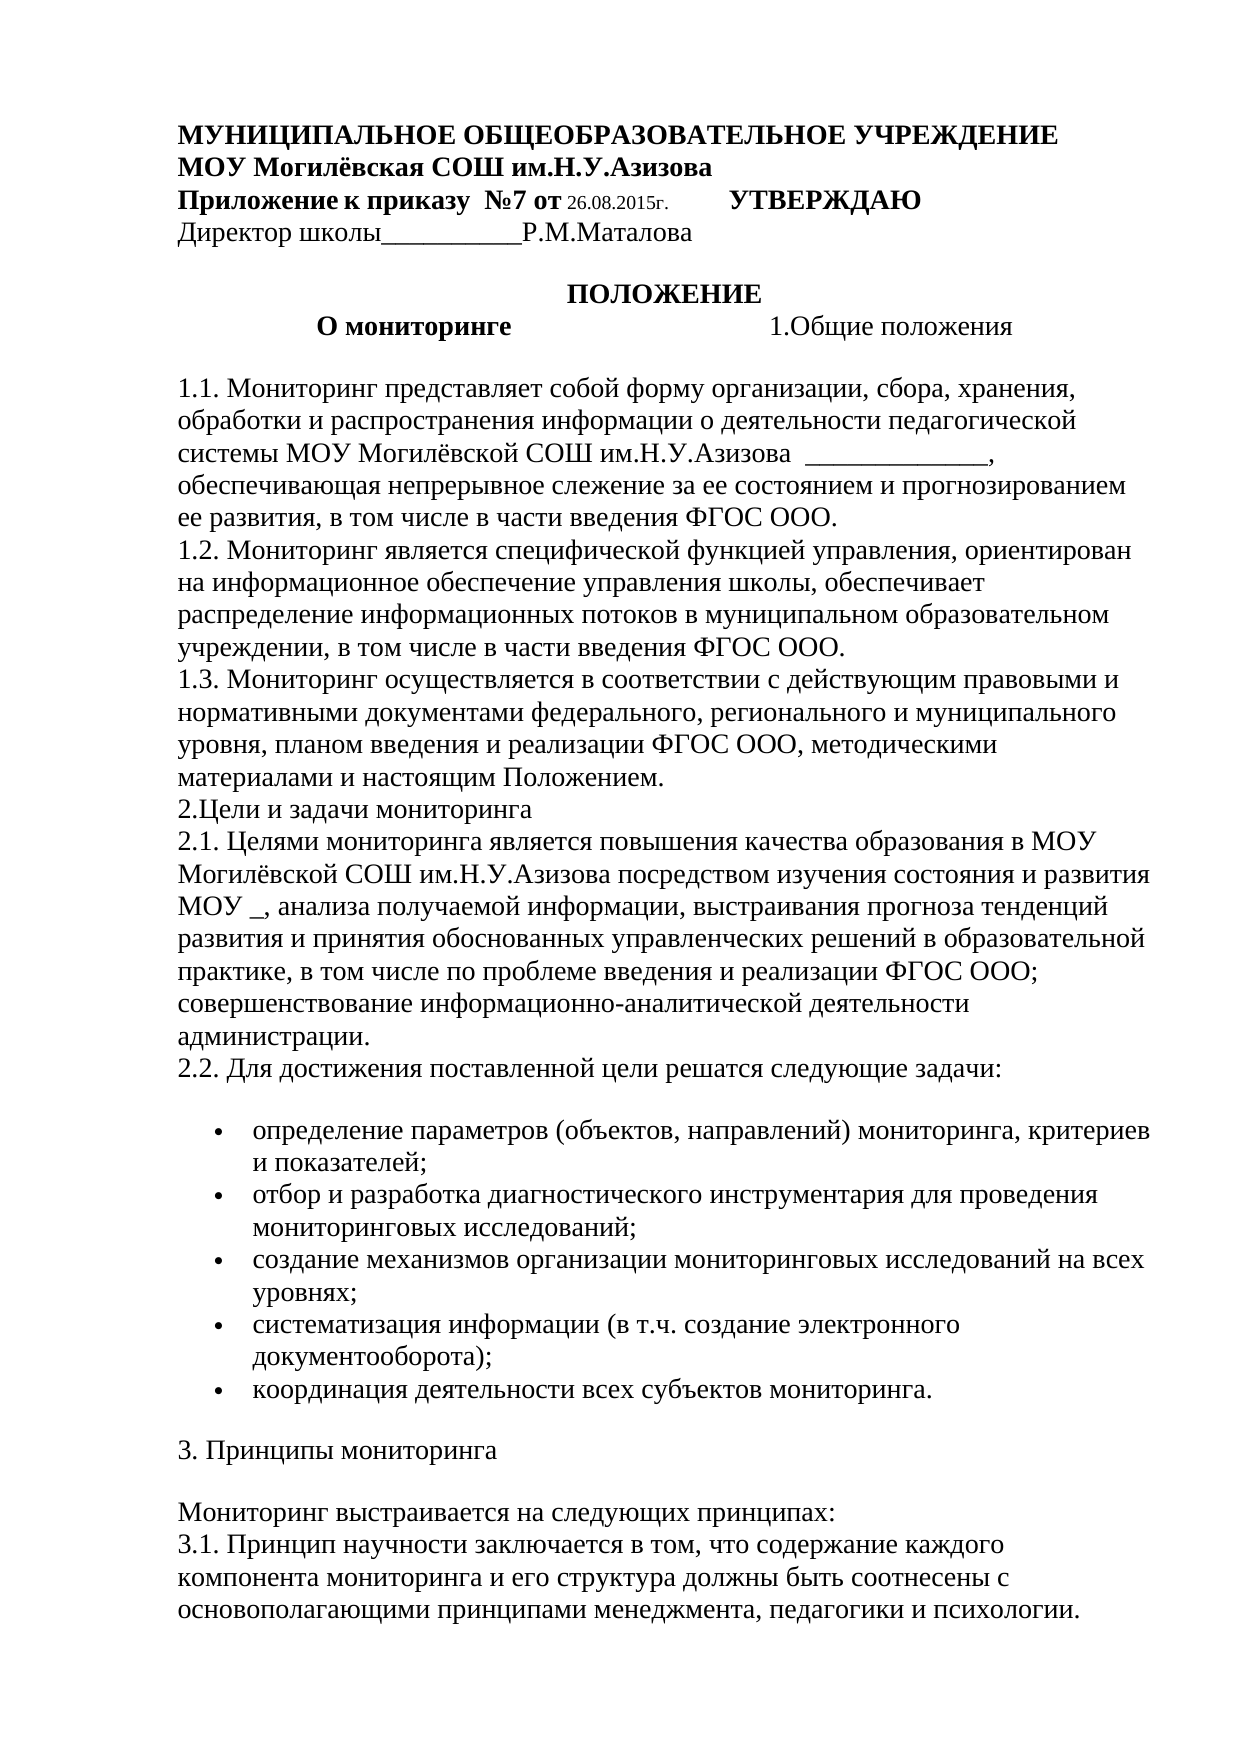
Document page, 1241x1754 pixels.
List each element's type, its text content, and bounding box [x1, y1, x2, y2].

text 3. Принципы мониторинга [177, 1433, 1152, 1466]
list определение параметров (объектов, направлений) мониторинга, критериев и показателей; [215, 1113, 1152, 1177]
text ПОЛОЖЕНИЕ О мониторинге 1.Общие положения [177, 277, 1152, 342]
text 1.1. Мониторинг представляет собой форму организации, сбора, хранения, обработки и распространения информации о деятельности педагогической системы МОУ Могилёвской СОШ им.Н.У.Азизова _____________, обеспечивающая непрерывное слежение за ее состоянием и прогнозированием ее развития, в том числе в части введения ФГОС ООО. 1.2. Мониторинг является специфической функцией управления, ориентирован на информационное обеспечение управления школы, обеспечивает распределение информационных потоков в муниципальном образовательном учреждении, в том числе в части введения ФГОС ООО. 1.3. Мониторинг осуществляется в соответствии с действующим правовыми и нормативными документами федерального, регионального и муниципального уровня, планом введения и реализации ФГОС ООО, методическими материалами и настоящим Положением. 2.Цели и задачи мониторинга 2.1. Целями мониторинга является повышения качества образования в МОУ Могилёвской СОШ им.Н.У.Азизова посредством изучения состояния и развития МОУ _, анализа получаемой информации, выстраивания прогноза тенденций развития и принятия обоснованных управленческих решений в образовательной практике, в том числе по проблеме введения и реализации ФГОС ООО; совершенствование информационно-аналитической деятельности администрации. 2.2. Для достижения поставленной цели решатся следующие задачи: [177, 371, 1152, 1083]
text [177, 1495, 1152, 1624]
list систематизация информации (в т.ч. создание электронного документооборота); [215, 1307, 1152, 1372]
list отбор и разработка диагностического инструментария для проведения мониторинговых исследований; [215, 1177, 1152, 1242]
list создание механизмов организации мониторинговых исследований на всех уровнях; [215, 1242, 1152, 1307]
list координация деятельности всех субъектов мониторинга. [215, 1372, 1152, 1404]
text МУНИЦИПАЛЬНОЕ ОБЩЕОБРАЗОВАТЕЛЬНОЕ УЧРЕЖДЕНИЕ МОУ Могилёвская СОШ им.Н.У.Азизова Приложение к приказу №7 от 26.08.2015г. УТВЕРЖДАЮ Директор школы__________Р.М.Маталова [177, 118, 1152, 248]
